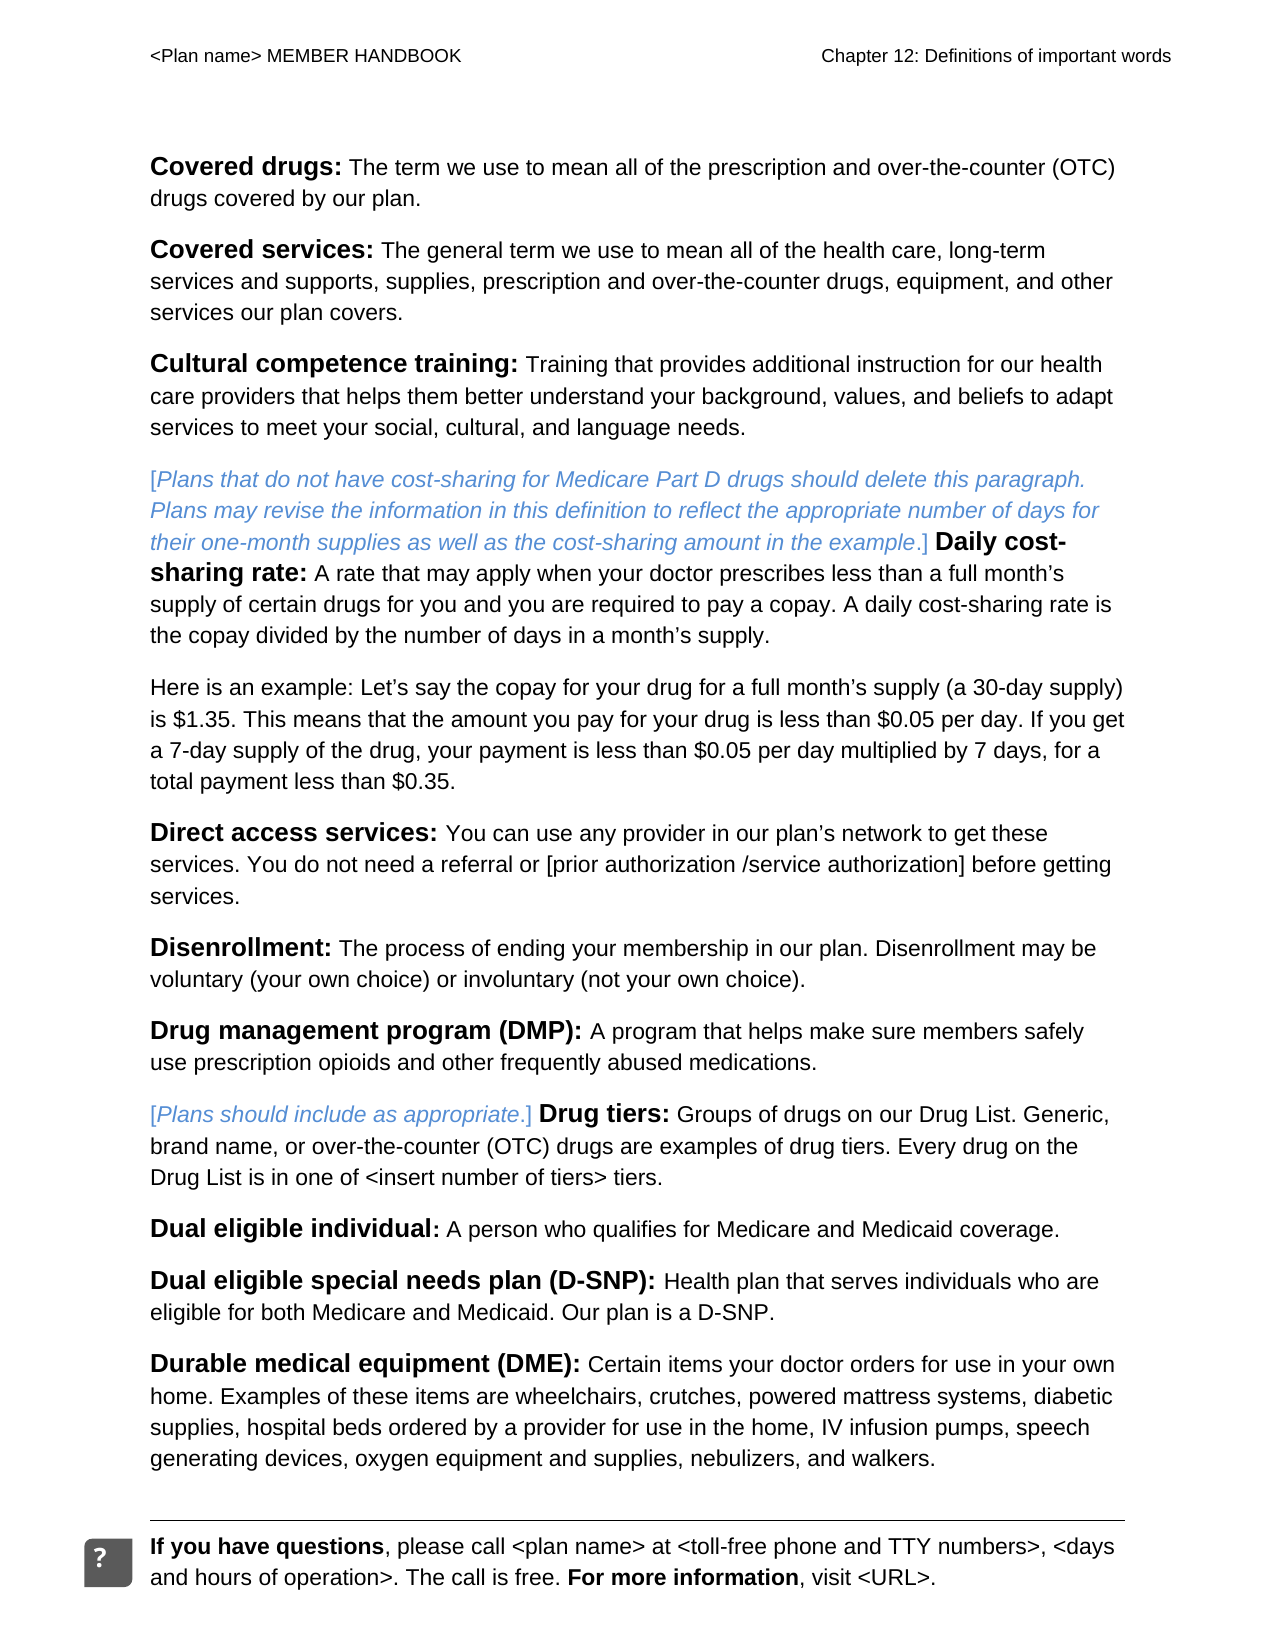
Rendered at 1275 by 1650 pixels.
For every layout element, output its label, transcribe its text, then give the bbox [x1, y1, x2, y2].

subtitle Drug management program (DMP): A program that helps make sure members safely use prescription opioids and other frequently abused medications. [150, 1014, 1125, 1077]
subtitle Covered services: The general term we use to mean all of the health care, long-term services and supports, supplies, prescription and over-the-counter drugs, equipment, and other services our plan covers. [150, 233, 1125, 327]
subtitle [Plans that do not have cost-sharing for Medicare Part D drugs should delete this paragraph. Plans may revise the information in this definition to reflect the appropriate number of days for their one-month supplies as well as the cost-sharing amount in the example.] Daily cost- sharing rate: A rate that may apply when your doctor prescribes less than a full month’s supply of certain drugs for you and you are required to pay a copay. A daily cost-sharing rate is the copay divided by the number of days in a month’s supply. [150, 462, 1125, 650]
subtitle Disenrollment: The process of ending your membership in our plan. Disenrollment may be voluntary (your own choice) or involuntary (not your own choice). [150, 931, 1125, 994]
subtitle Dual eligible individual: A person who qualifies for Medicare and Medicaid coverage. [150, 1212, 1125, 1244]
subtitle Dual eligible special needs plan (D-SNP): Health plan that serves individuals who are eligible for both Medicare and Medicaid. Our plan is a D-SNP. [150, 1264, 1125, 1327]
subtitle Durable medical equipment (DME): Certain items your doctor orders for use in your own home. Examples of these items are wheelchairs, crutches, powered mattress systems, diabetic supplies, hospital beds ordered by a provider for use in the home, IV infusion pumps, speech generating devices, oxygen equipment and supplies, nebulizers, and walkers. [150, 1348, 1125, 1473]
subtitle Covered drugs: The term we use to mean all of the prescription and over-the-counter (OTC) drugs covered by our plan. [150, 150, 1125, 212]
subtitle Cultural competence training: Training that provides additional instruction for our health care providers that helps them better understand your background, values, and beliefs to adapt services to meet your social, cultural, and language needs. [150, 348, 1125, 442]
subtitle Direct access services: You can use any provider in our plan’s network to get these services. You do not need a referral or [prior authorization /service authorization] before getting services. [150, 817, 1125, 910]
text Here is an example: Let’s say the copay for your drug for a full month’s supply (a 30-day supply) is $1.35. This means that the amount you pay for your drug is less than $0.05 per day. If you get a 7-day supply of the drug, your payment is less than $0.05 per day multiplied by 7 days, for a total payment less than $0.35. [150, 671, 1125, 796]
subtitle [Plans should include as appropriate.] Drug tiers: Groups of drugs on our Drug List. Generic, brand name, or over-the-counter (OTC) drugs are examples of drug tiers. Every drug on the Drug List is in one of <insert number of tiers> tiers. [150, 1098, 1125, 1192]
